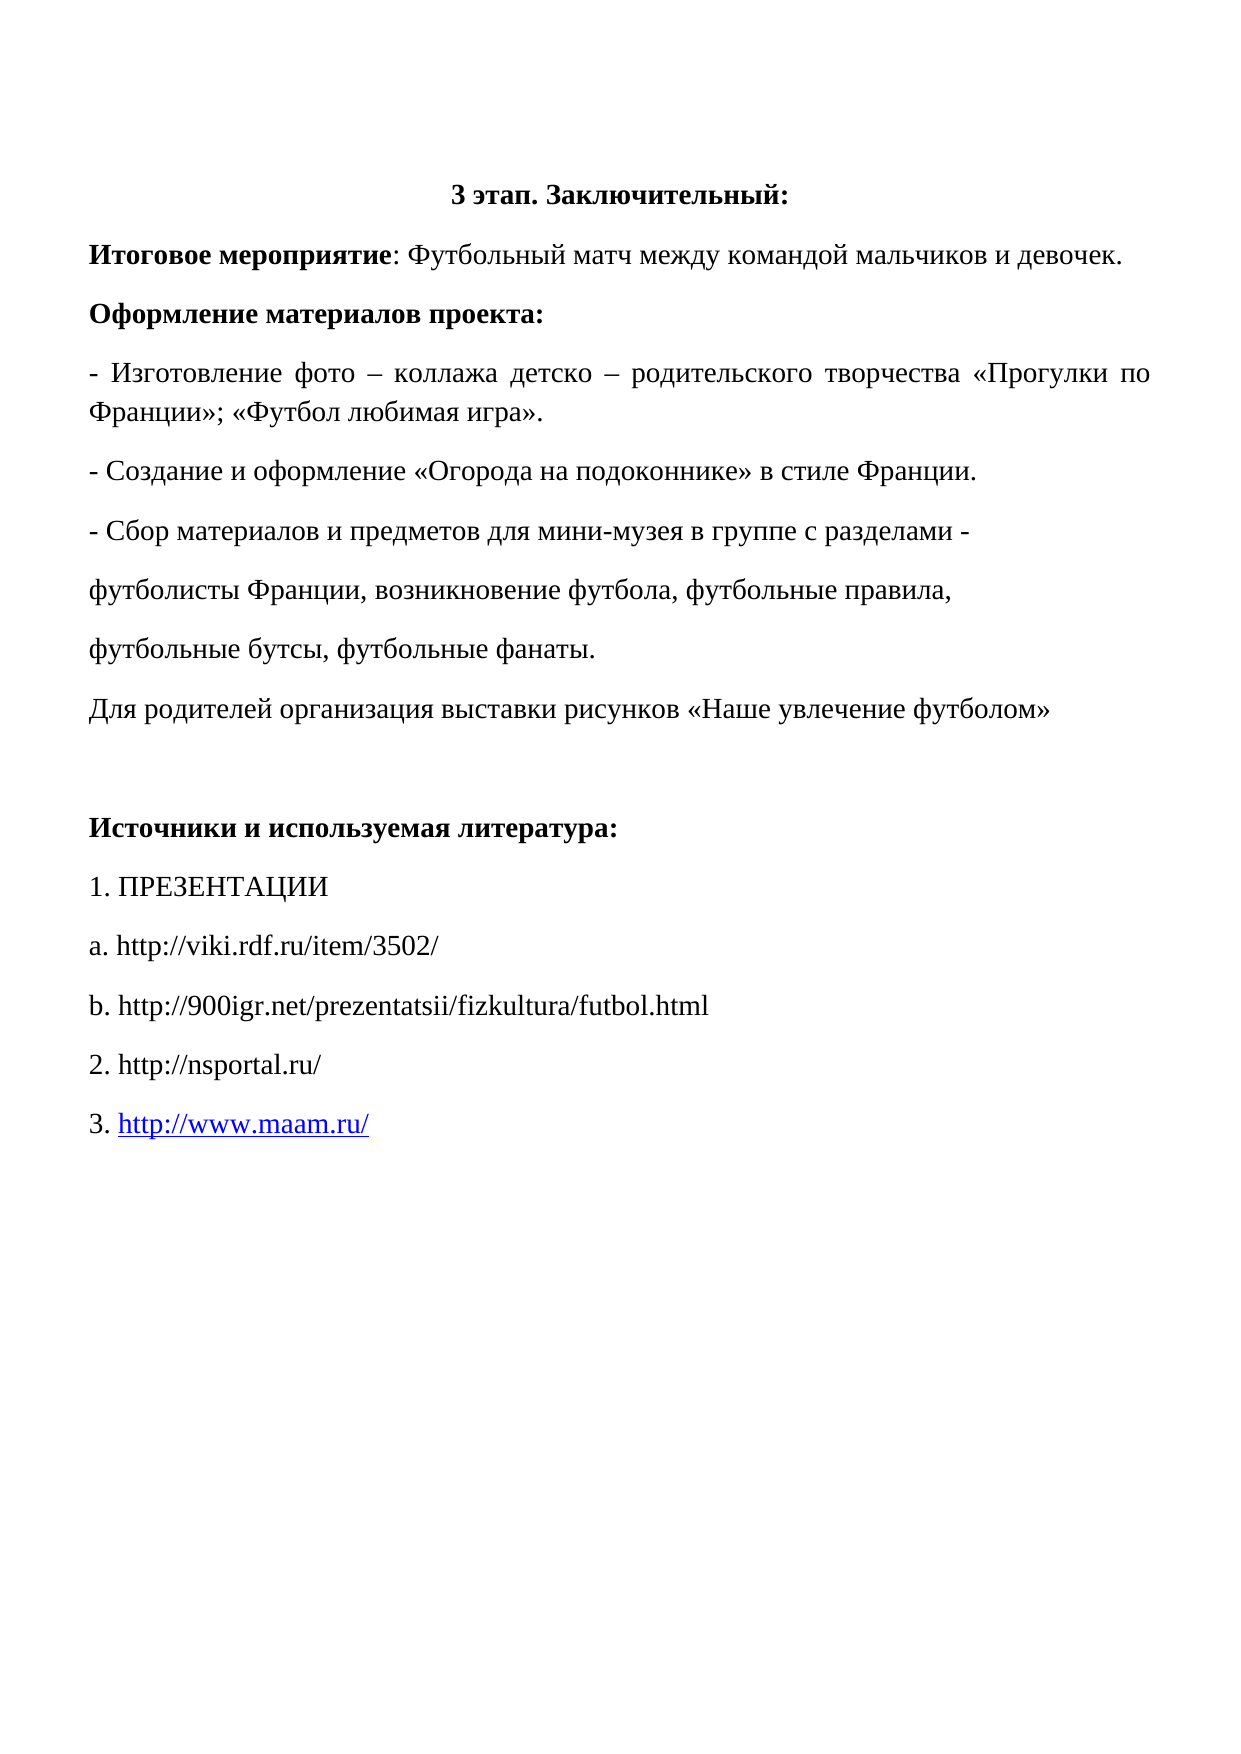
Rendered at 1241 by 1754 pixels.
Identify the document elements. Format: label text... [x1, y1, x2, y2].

text - Создание и оформление «Огорода на подоконнике» в стиле Франции. [89, 453, 1152, 487]
text - Сбор материалов и предметов для мини-музея в группе с разделами - [89, 513, 1152, 546]
text Итоговое мероприятие: Футбольный матч между командой мальчиков и девочек. [89, 237, 1152, 270]
text Источники и используемая литература: [89, 810, 1152, 843]
text a. http://viki.rdf.ru/item/3502/ [89, 928, 1152, 962]
text футбольные бутсы, футбольные фанаты. [89, 632, 1152, 665]
text Для родителей организация выставки рисунков «Наше увлечение футболом» [89, 691, 1152, 724]
text 1. ПРЕЗЕНТАЦИИ [89, 869, 1152, 903]
text 3 этап. Заключительный: [89, 177, 1152, 211]
text 3. http://www.maam.ru/ [89, 1107, 1152, 1140]
text футболисты Франции, возникновение футбола, футбольные правила, [89, 572, 1152, 606]
text b. http://900igr.net/prezentatsii/fizkultura/futbol.html [89, 988, 1152, 1021]
text Оформление материалов проекта: [89, 296, 1152, 330]
text - Изготовление фото – коллажа детско – родительского творчества «Прогулки по Франции»; «Футбол любимая игра». [89, 356, 1152, 428]
text 2. http://nsportal.ru/ [89, 1047, 1152, 1081]
